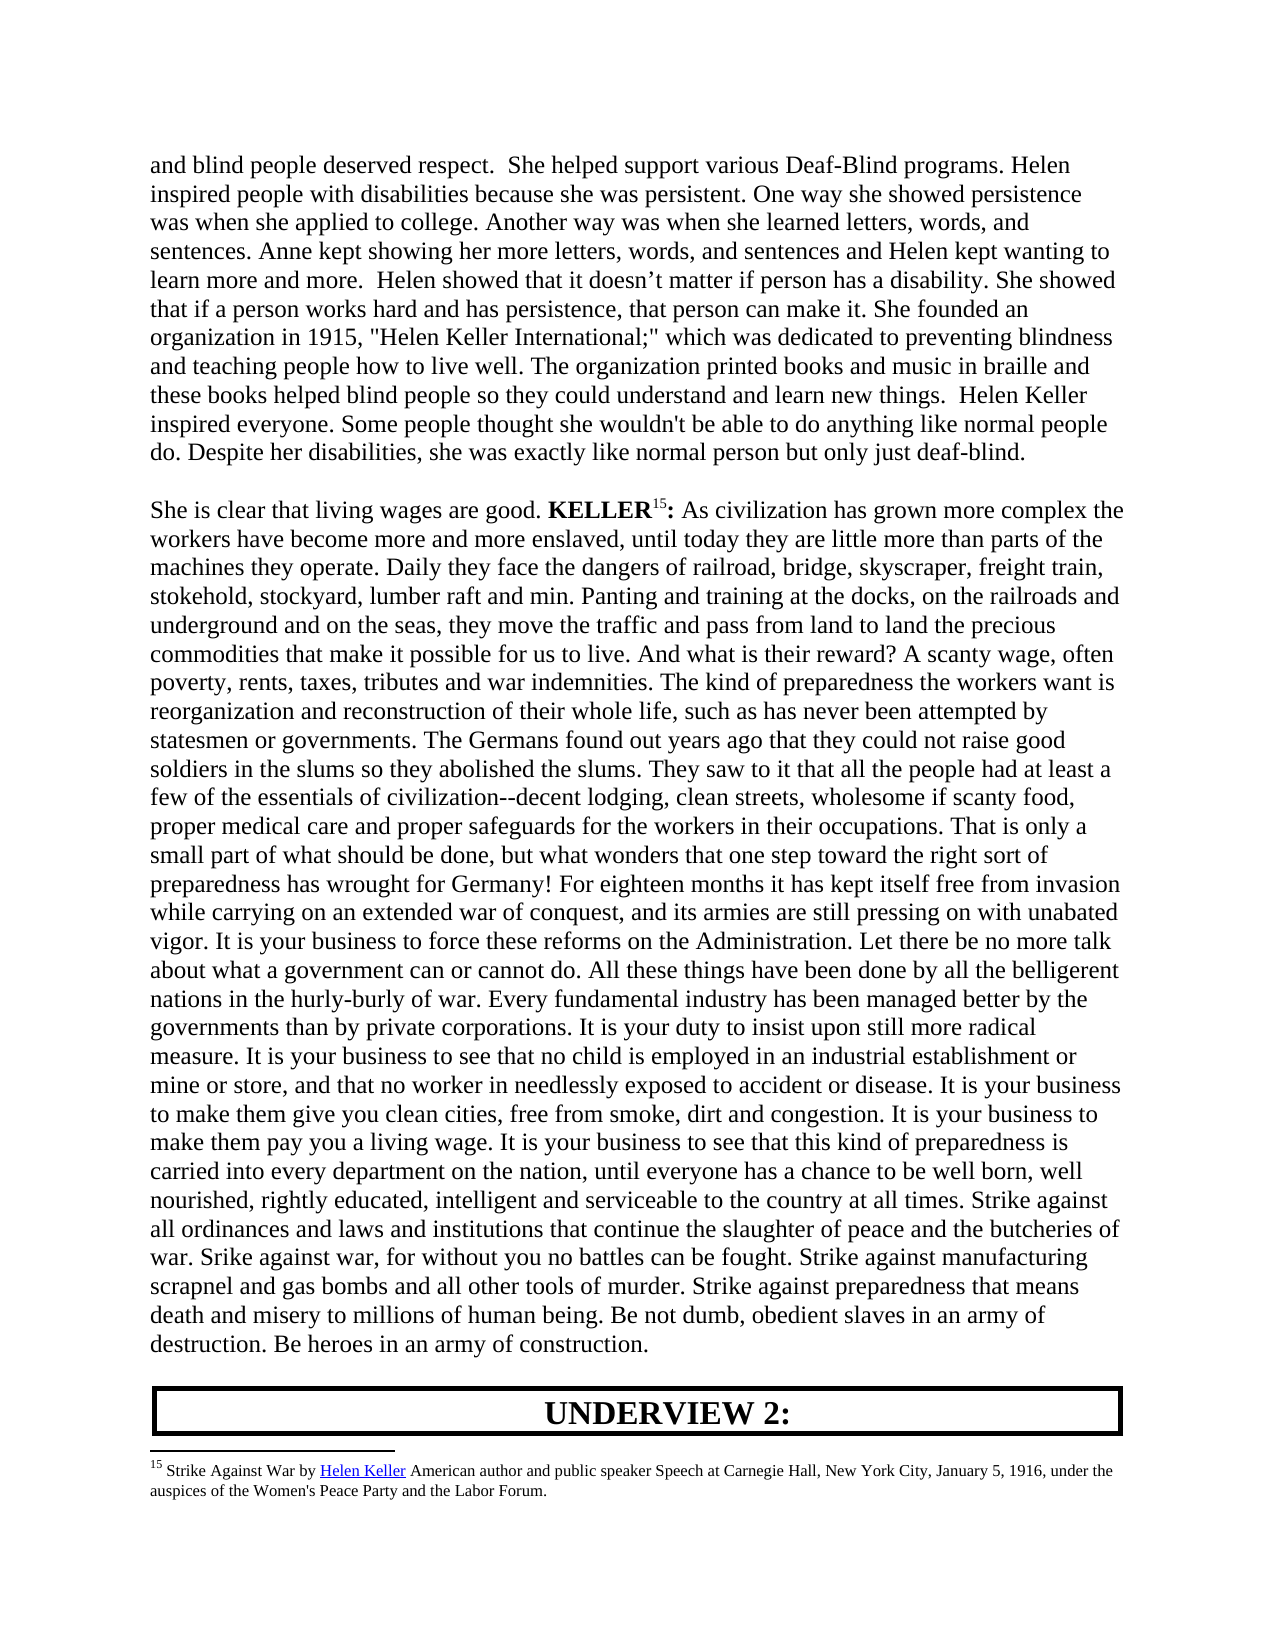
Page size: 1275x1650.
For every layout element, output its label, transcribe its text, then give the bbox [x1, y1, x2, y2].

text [150, 150, 1125, 466]
title underview 2: [157, 1391, 1118, 1431]
text She is clear that living wages are good. KELLER: As civilization has grown more complex the workers have become more and more enslaved, until today they are little more than parts of the machines they operate. Daily they face the dangers of railroad, bridge, skyscraper, freight train, stokehold, stockyard, lumber raft and min. Panting and training at the docks, on the railroads and underground and on the seas, they move the traffic and pass from land to land the precious commodities that make it possible for us to live. And what is their reward? A scanty wage, often poverty, rents, taxes, tributes and war indemnities. The kind of preparedness the workers want is reorganization and reconstruction of their whole life, such as has never been attempted by statesmen or governments. The Germans found out years ago that they could not raise good soldiers in the slums so they abolished the slums. They saw to it that all the people had at least a few of the essentials of civilization--decent lodging, clean streets, wholesome if scanty food, proper medical care and proper safeguards for the workers in their occupations. That is only a small part of what should be done, but what wonders that one step toward the right sort of preparedness has wrought for Germany! For eighteen months it has kept itself free from invasion while carrying on an extended war of conquest, and its armies are still pressing on with unabated vigor. It is your business to force these reforms on the Administration. Let there be no more talk about what a government can or cannot do. All these things have been done by all the belligerent nations in the hurly-burly of war. Every fundamental industry has been managed better by the governments than by private corporations. It is your duty to insist upon still more radical measure. It is your business to see that no child is employed in an industrial establishment or mine or store, and that no worker in needlessly exposed to accident or disease. It is your business to make them give you clean cities, free from smoke, dirt and congestion. It is your business to make them pay you a living wage. It is your business to see that this kind of preparedness is carried into every department on the nation, until everyone has a chance to be well born, well nourished, rightly educated, intelligent and serviceable to the country at all times. Strike against all ordinances and laws and institutions that continue the slaughter of peace and the butcheries of war. Srike against war, for without you no battles can be fought. Strike against manufacturing scrapnel and gas bombs and all other tools of murder. Strike against preparedness that means death and misery to millions of human being. Be not dumb, obedient slaves in an army of destruction. Be heroes in an army of construction. [150, 495, 1125, 1357]
